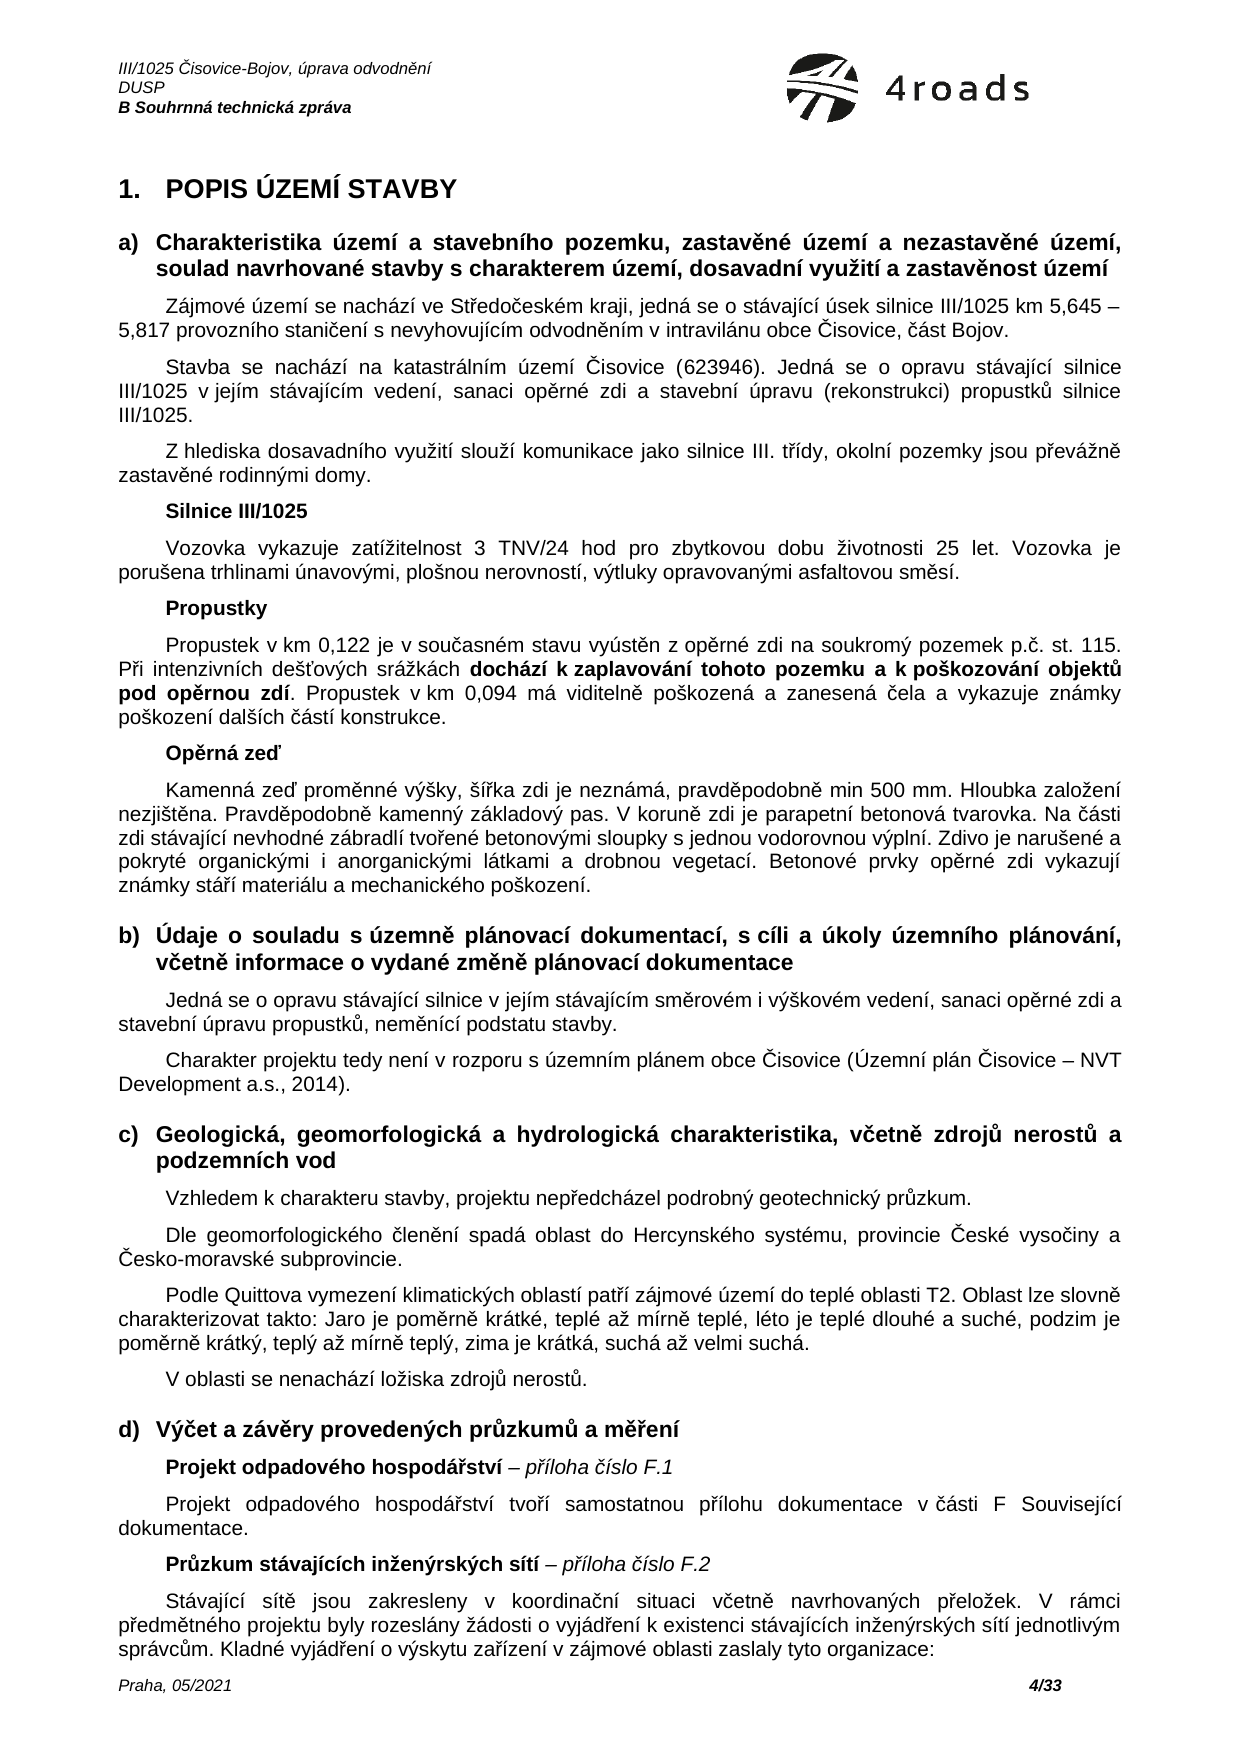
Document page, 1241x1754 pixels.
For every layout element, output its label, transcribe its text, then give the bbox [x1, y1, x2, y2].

text Vozovka vykazuje zatížitelnost 3 TNV/24 hod pro zbytkovou dobu životnosti 25 let. Vozovka je porušena trhlinami únavovými, plošnou nerovností, výtluky opravovanými asfaltovou směsí. [118, 536, 1122, 584]
text Kamenná zeď proměnné výšky, šířka zdi je neznámá, pravděpodobně min 500 mm. Hloubka založení nezjištěna. Pravděpodobně kamenný základový pas. V koruně zdi je parapetní betonová tvarovka. Na části zdi stávající nevhodné zábradlí tvořené betonovými sloupky s jednou vodorovnou výplní. Zdivo je narušené a pokryté organickými i anorganickými látkami a drobnou vegetací. Betonové prvky opěrné zdi vykazují známky stáří materiálu a mechanického poškození. [118, 777, 1122, 897]
text Projekt odpadového hospodářství – příloha číslo F.1 [118, 1455, 1122, 1479]
text Jedná se o opravu stávající silnice v jejím stávajícím směrovém i výškovém vedení, sanaci opěrné zdi a stavební úpravu propustků, neměnící podstatu stavby. [118, 987, 1122, 1035]
text Podle Quittova vymezení klimatických oblastí patří zájmové území do teplé oblasti T2. Oblast lze slovně charakterizovat takto: Jaro je poměrně krátké, teplé až mírně teplé, léto je teplé dlouhé a suché, podzim je poměrně krátký, teplý až mírně teplý, zima je krátká, suchá až velmi suchá. [118, 1283, 1122, 1355]
text Opěrná zeď [118, 741, 1122, 765]
text Výčet a závěry provedených průzkumů a měření [118, 1416, 1122, 1443]
text Charakter projektu tedy není v rozporu s územním plánem obce Čisovice (Územní plán Čisovice – NVT Development a.s., 2014). [118, 1048, 1122, 1096]
text Projekt odpadového hospodářství tvoří samostatnou přílohu dokumentace v části F Související dokumentace. [118, 1492, 1122, 1539]
text Silnice III/1025 [118, 499, 1122, 523]
picture [776, 43, 1043, 136]
text Stávající sítě jsou zakresleny v koordinační situaci včetně navrhovaných přeložek. V rámci předmětného projektu byly rozeslány žádosti o vyjádření k existenci stávajících inženýrských sítí jednotlivým správcům. Kladné vyjádření o výskytu zařízení v zájmové oblasti zaslaly tyto organizace: [118, 1588, 1122, 1660]
text Zájmové území se nachází ve Středočeském kraji, jedná se o stávající úsek silnice III/1025 km 5,645 – 5,817 provozního staničení s nevyhovujícím odvodněním v intravilánu obce Čisovice, část Bojov. [118, 294, 1122, 342]
text Propustek v km 0,122 je v současném stavu vyústěn z opěrné zdi na soukromý pozemek p.č. st. 115. Při intenzivních dešťových srážkách dochází k zaplavování tohoto pozemku a k poškozování objektů pod opěrnou zdí. Propustek v km 0,094 má viditelně poškozená a zanesená čela a vykazuje známky poškození dalších částí konstrukce. [118, 633, 1122, 728]
text Průzkum stávajících inženýrských sítí – příloha číslo F.2 [118, 1552, 1122, 1576]
text V oblasti se nenachází ložiska zdrojů nerostů. [118, 1367, 1122, 1391]
text Údaje o souladu s územně plánovací dokumentací, s cíli a úkoly územního plánování, včetně informace o vydané změně plánovací dokumentace [118, 922, 1122, 975]
text Z hlediska dosavadního využití slouží komunikace jako silnice III. třídy, okolní pozemky jsou převážně zastavěné rodinnými domy. [118, 439, 1122, 487]
text Propustky [118, 596, 1122, 620]
text Geologická, geomorfologická a hydrologická charakteristika, včetně zdrojů nerostů a podzemních vod [118, 1121, 1122, 1173]
text Stavba se nachází na katastrálním území Čisovice (623946). Jedná se o opravu stávající silnice III/1025 v jejím stávajícím vedení, sanaci opěrné zdi a stavební úpravu (rekonstrukci) propustků silnice III/1025. [118, 354, 1122, 426]
text Vzhledem k charakteru stavby, projektu nepředcházel podrobný geotechnický průzkum. [118, 1186, 1122, 1210]
text Charakteristika území a stavebního pozemku, zastavěné území a nezastavěné území, soulad navrhované stavby s charakterem území, dosavadní využití a zastavěnost území [118, 229, 1122, 282]
text Dle geomorfologického členění spadá oblast do Hercynského systému, provincie České vysočiny a Česko-moravské subprovincie. [118, 1222, 1122, 1270]
subtitle POPIS ÚZEMÍ STAVBY [118, 173, 1122, 204]
